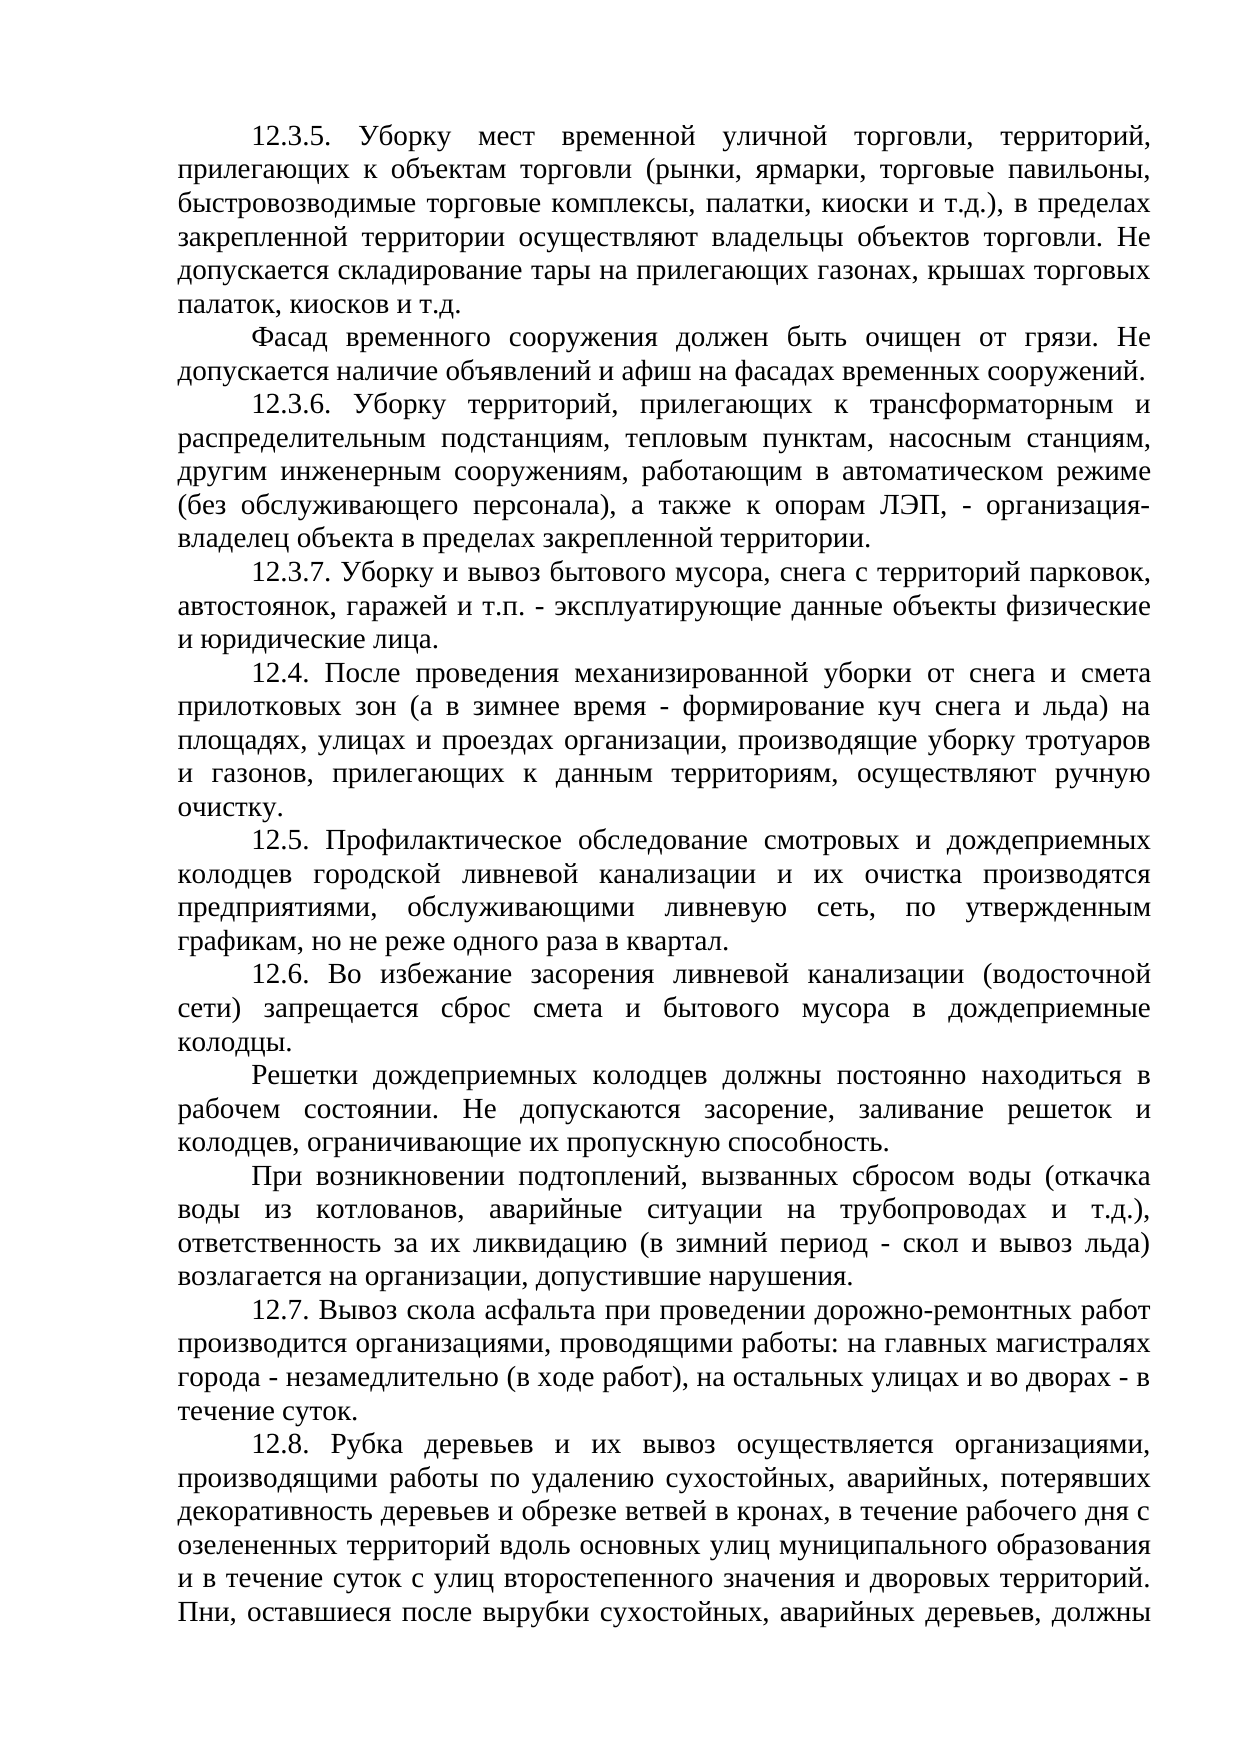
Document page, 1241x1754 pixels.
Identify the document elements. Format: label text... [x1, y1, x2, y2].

text 12.3.5. Уборку мест временной уличной торговли, территорий, прилегающих к объектам торговли (рынки, ярмарки, торговые павильоны, быстровозводимые торговые комплексы, палатки, киоски и т.д.), в пределах закрепленной территории осуществляют владельцы объектов торговли. Не допускается складирование тары на прилегающих газонах, крышах торговых палаток, киосков и т.д. [177, 118, 1152, 319]
text 12.3.7. Уборку и вывоз бытового мусора, снега с территорий парковок, автостоянок, гаражей и т.п. - эксплуатирующие данные объекты физические и юридические лица. [177, 554, 1152, 655]
text Фасад временного сооружения должен быть очищен от грязи. Не допускается наличие объявлений и афиш на фасадах временных сооружений. [177, 319, 1152, 386]
text 12.4. После проведения механизированной уборки от снега и смета прилотковых зон (а в зимнее время - формирование куч снега и льда) на площадях, улицах и проездах организации, производящие уборку тротуаров и газонов, прилегающих к данным территориям, осуществляют ручную очистку. [177, 655, 1152, 822]
text При возникновении подтоплений, вызванных сбросом воды (откачка воды из котлованов, аварийные ситуации на трубопроводах и т.д.), ответственность за их ликвидацию (в зимний период - скол и вывоз льда) возлагается на организации, допустившие нарушения. [177, 1158, 1152, 1292]
text Решетки дождеприемных колодцев должны постоянно находиться в рабочем состоянии. Не допускаются засорение, заливание решеток и колодцев, ограничивающие их пропускную способность. [177, 1057, 1152, 1158]
text 12.3.6. Уборку территорий, прилегающих к трансформаторным и распределительным подстанциям, тепловым пунктам, насосным станциям, другим инженерным сооружениям, работающим в автоматическом режиме (без обслуживающего персонала), а также к опорам ЛЭП, - организация-владелец объекта в пределах закрепленной территории. [177, 386, 1152, 554]
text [177, 1426, 1152, 1627]
text 12.5. Профилактическое обследование смотровых и дождеприемных колодцев городской ливневой канализации и их очистка производятся предприятиями, обслуживающими ливневую сеть, по утвержденным графикам, но не реже одного раза в квартал. [177, 822, 1152, 957]
text 12.7. Вывоз скола асфальта при проведении дорожно-ремонтных работ производится организациями, проводящими работы: на главных магистралях города - незамедлительно (в ходе работ), на остальных улицах и во дворах - в течение суток. [177, 1292, 1152, 1426]
text 12.6. Во избежание засорения ливневой канализации (водосточной сети) запрещается сброс смета и бытового мусора в дождеприемные колодцы. [177, 957, 1152, 1057]
